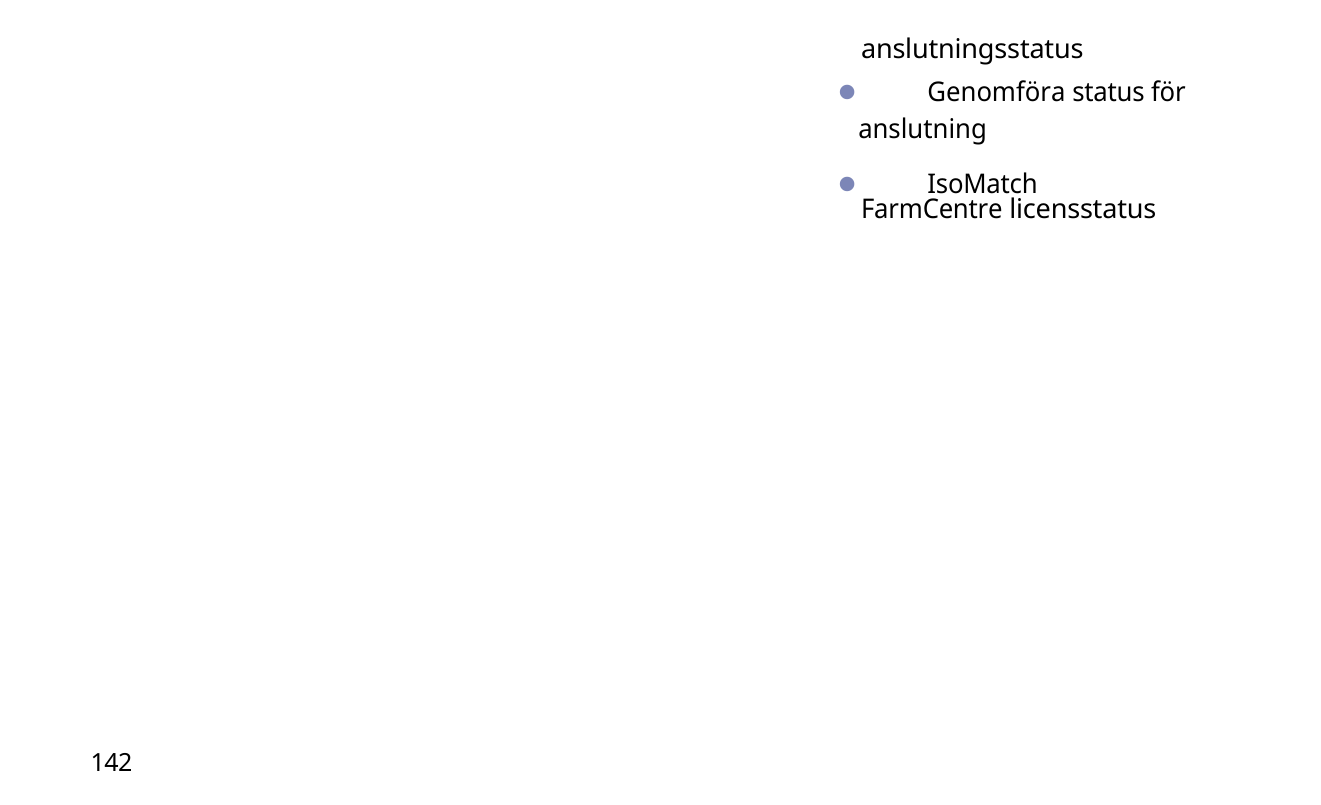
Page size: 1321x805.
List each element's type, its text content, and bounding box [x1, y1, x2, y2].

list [838, 37, 1179, 64]
list Genomföra status för anslutning [838, 72, 1258, 146]
list IsoMatch FarmCentre licensstatus [838, 172, 1184, 226]
